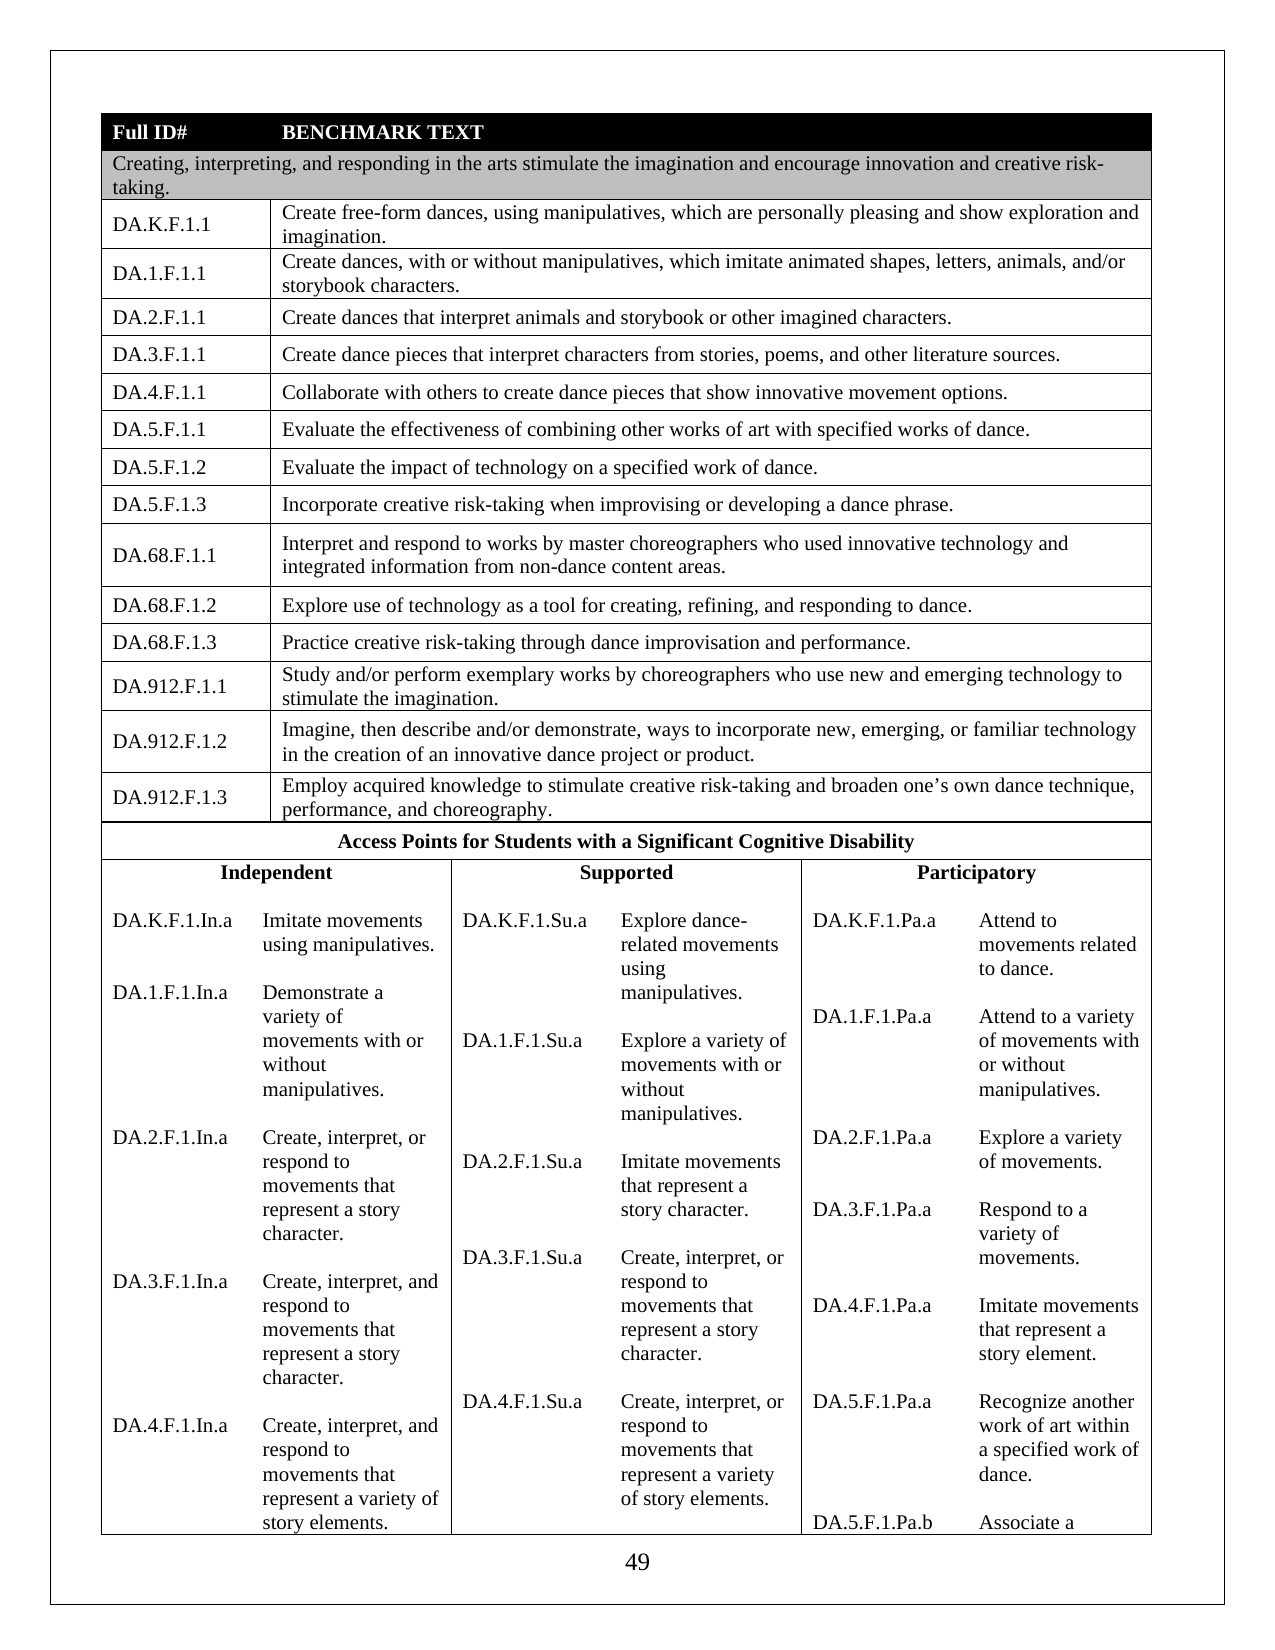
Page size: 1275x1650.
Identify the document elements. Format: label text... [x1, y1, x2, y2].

table_cell DA.2.F.1.1 [102, 299, 270, 335]
table_cell Incorporate creative risk-taking when improvising or developing a dance phrase. [271, 486, 1151, 522]
table_cell Imagine, then describe and/or demonstrate, ways to incorporate new, emerging, or familiar technology in the creation of an innovative dance project or product. [271, 711, 1151, 772]
table_cell Creating, interpreting, and responding in the arts stimulate the imagination and encourage innovation and creative risk-taking. [102, 151, 1151, 199]
table_cell Evaluate the effectiveness of combining other works of art with specified works of dance. [271, 411, 1151, 447]
table_cell DA.912.F.1.2 [102, 711, 270, 772]
table_cell DA.68.F.1.2 [102, 587, 270, 623]
table_cell DA.4.F.1.1 [102, 374, 270, 410]
table_cell Evaluate the impact of technology on a specified work of dance. [271, 449, 1151, 485]
table_cell DA.1.F.1.1 [102, 249, 270, 297]
table_header BENCHMARK TEXT [271, 114, 1151, 150]
table_cell DA.912.F.1.3 [102, 773, 270, 821]
table_cell DA.5.F.1.3 [102, 486, 270, 522]
table_cell Create dances that interpret animals and storybook or other imagined characters. [271, 299, 1151, 335]
table_cell Collaborate with others to create dance pieces that show innovative movement options. [271, 374, 1151, 410]
table_cell Employ acquired knowledge to stimulate creative risk-taking and broaden one’s own dance technique, performance, and choreography. [271, 773, 1151, 821]
table_cell DA.5.F.1.2 [102, 449, 270, 485]
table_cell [802, 860, 1151, 1534]
table_cell DA.912.F.1.1 [102, 662, 270, 710]
table_cell DA.K.F.1.1 [102, 200, 270, 248]
table_header Full ID# [102, 114, 270, 150]
table_cell DA.3.F.1.1 [102, 336, 270, 372]
table_cell Create free-form dances, using manipulatives, which are personally pleasing and show exploration and imagination. [271, 200, 1151, 248]
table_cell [102, 860, 451, 1534]
table_cell Access Points for Students with a Significant Cognitive Disability [102, 823, 1151, 859]
table_cell Study and/or perform exemplary works by choreographers who use new and emerging technology to stimulate the imagination. [271, 662, 1151, 710]
table_cell DA.68.F.1.1 [102, 524, 270, 586]
table_cell DA.68.F.1.3 [102, 624, 270, 661]
table_cell DA.5.F.1.1 [102, 411, 270, 447]
table_cell Interpret and respond to works by master choreographers who used innovative technology and integrated information from non-dance content areas. [271, 524, 1151, 586]
table_cell Practice creative risk-taking through dance improvisation and performance. [271, 624, 1151, 661]
table_cell Create dance pieces that interpret characters from stories, poems, and other literature sources. [271, 336, 1151, 372]
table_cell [452, 860, 801, 1534]
table_cell Explore use of technology as a tool for creating, refining, and responding to dance. [271, 587, 1151, 623]
table_cell Create dances, with or without manipulatives, which imitate animated shapes, letters, animals, and/or storybook characters. [271, 249, 1151, 297]
